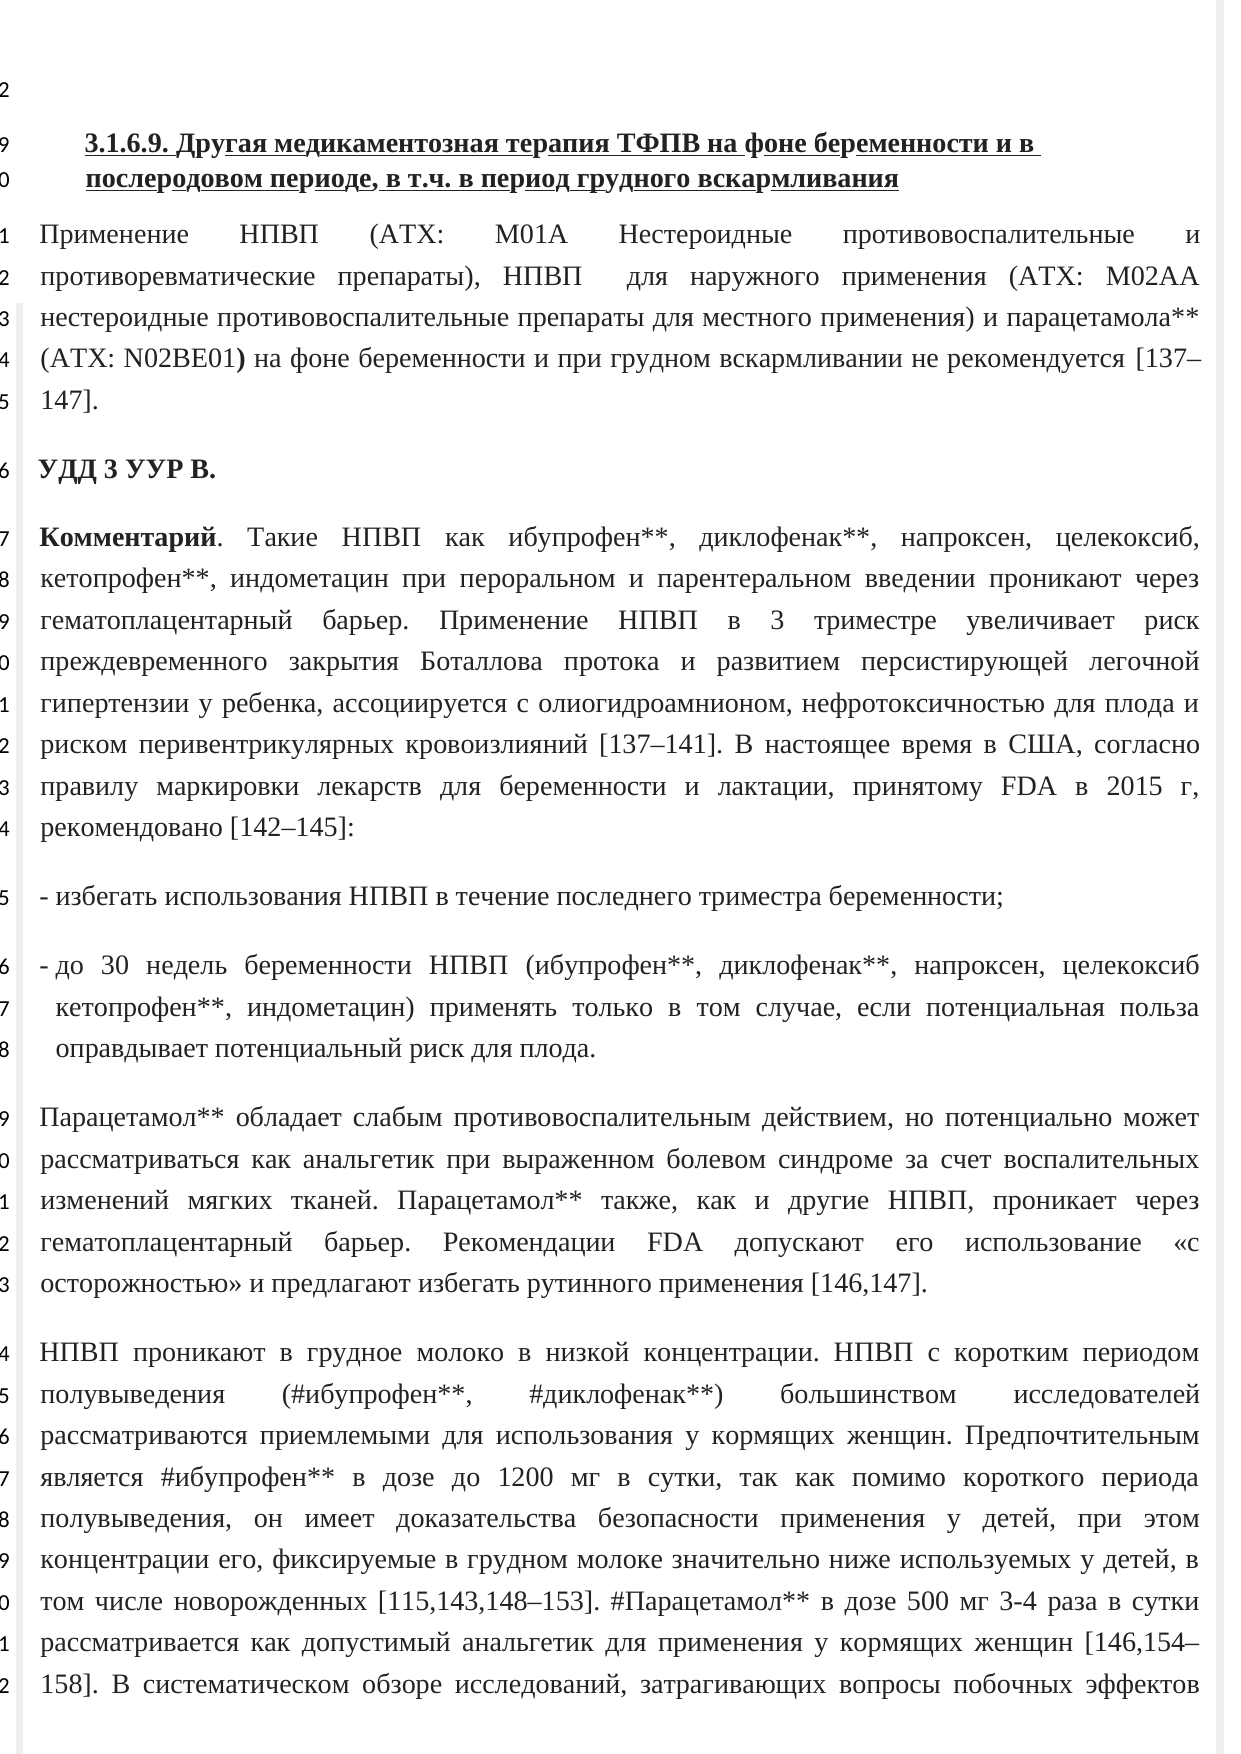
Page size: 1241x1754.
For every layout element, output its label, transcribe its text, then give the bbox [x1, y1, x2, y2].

subtitle 3.1.6.9. Другая медикаментозная терапия ТФПВ на фоне беременности и в послеродовом периоде, в т.ч. в период грудного вскармливания [84, 127, 1153, 194]
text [39, 1335, 1201, 1699]
list до 30 недель беременности НПВП (ибупрофен**, диклофенак**, напроксен, целекоксиб кетопрофен**, индометацин) применять только в том случае, если потенциальная польза оправдывает потенциальный риск для плода. [39, 948, 1201, 1064]
list избегать использования НПВП в течение последнего триместра беременности; [39, 879, 1201, 912]
text Комментарий. Такие НПВП как ибупрофен**, диклофенак**, напроксен, целекоксиб, кетопрофен**, индометацин при пероральном и парентеральном введении проникают через гематоплацентарный барьер. Применение НПВП в 3 триместре увеличивает риск преждевременного закрытия Боталлова протока и развитием персистирующей легочной гипертензии у ребенка, ассоциируется с олиогидроамнионом, нефротоксичностью для плода и риском перивентрикулярных кровоизлияний [137–141]. В настоящее время в США, согласно правилу маркировки лекарств для беременности и лактации, принятому FDA в 2015 г, рекомендовано [142–145]: [39, 520, 1201, 843]
text УДД 3 УУР B. [37, 452, 1201, 484]
text Применение НПВП (АТХ: M01A Нестероидные противовоспалительные и противоревматические препараты), НПВП для наружного применения (АТХ: M02AA нестероидные противовоспалительные препараты для местного применения) и парацетамола** (АТХ: N02BE01) на фоне беременности и при грудном вскармливании не рекомендуется [137–147]. [39, 217, 1201, 415]
text Парацетамол** обладает слабым противовоспалительным действием, но потенциально может рассматриваться как анальгетик при выраженном болевом синдроме за счет воспалительных изменений мягких тканей. Парацетамол** также, как и другие НПВП, проникает через гематоплацентарный барьер. Рекомендации FDA допускают его использование «с осторожностью» и предлагают избегать рутинного применения [146,147]. [39, 1100, 1201, 1299]
